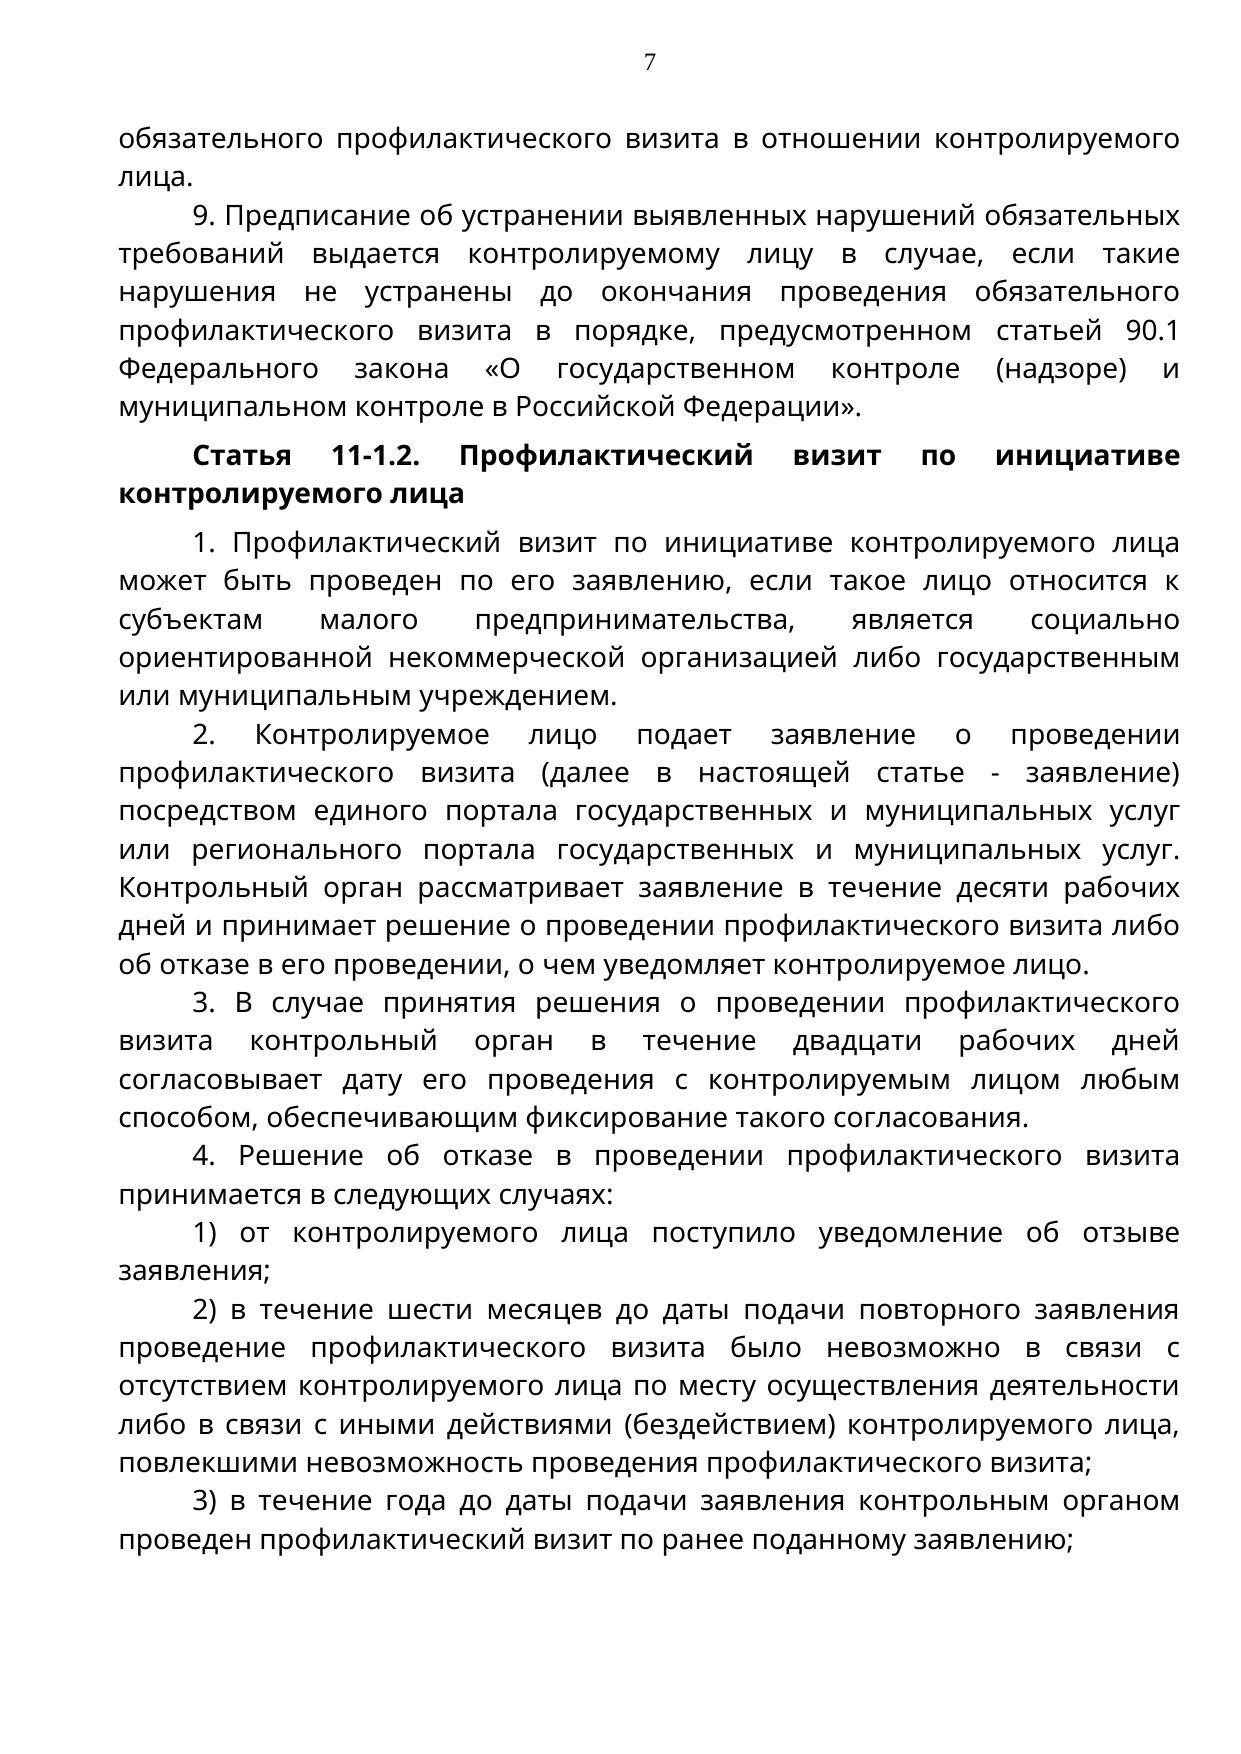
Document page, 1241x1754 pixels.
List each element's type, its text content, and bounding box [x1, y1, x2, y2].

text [118, 118, 1181, 195]
text 3) в течение года до даты подачи заявления контрольным органом проведен профилактический визит по ранее поданному заявлению; [118, 1481, 1181, 1557]
text 1. Профилактический визит по инициативе контролируемого лица может быть проведен по его заявлению, если такое лицо относится к субъектам малого предпринимательства, является социально ориентированной некоммерческой организацией либо государственным или муниципальным учреждением. [118, 522, 1181, 714]
list Статья 11-1.2. Профилактический визит по инициативе контролируемого лица [118, 435, 1181, 512]
text 4. Решение об отказе в проведении профилактического визита принимается в следующих случаях: [118, 1136, 1181, 1212]
text 2) в течение шести месяцев до даты подачи повторного заявления проведение профилактического визита было невозможно в связи с отсутствием контролируемого лица по месту осуществления деятельности либо в связи с иными действиями (бездействием) контролируемого лица, повлекшими невозможность проведения профилактического визита; [118, 1289, 1181, 1481]
text 1) от контролируемого лица поступило уведомление об отзыве заявления; [118, 1212, 1181, 1289]
text 9. Предписание об устранении выявленных нарушений обязательных требований выдается контролируемому лицу в случае, если такие нарушения не устранены до окончания проведения обязательного профилактического визита в порядке, предусмотренном статьей 90.1 Федерального закона «О государственном контроле (надзоре) и муниципальном контроле в Российской Федерации». [118, 195, 1181, 425]
text 2. Контролируемое лицо подает заявление о проведении профилактического визита (далее в настоящей статье - заявление) посредством единого портала государственных и муниципальных услуг или регионального портала государственных и муниципальных услуг. Контрольный орган рассматривает заявление в течение десяти рабочих дней и принимает решение о проведении профилактического визита либо об отказе в его проведении, о чем уведомляет контролируемое лицо. [118, 714, 1181, 982]
text 3. В случае принятия решения о проведении профилактического визита контрольный орган в течение двадцати рабочих дней согласовывает дату его проведения с контролируемым лицом любым способом, обеспечивающим фиксирование такого согласования. [118, 982, 1181, 1136]
